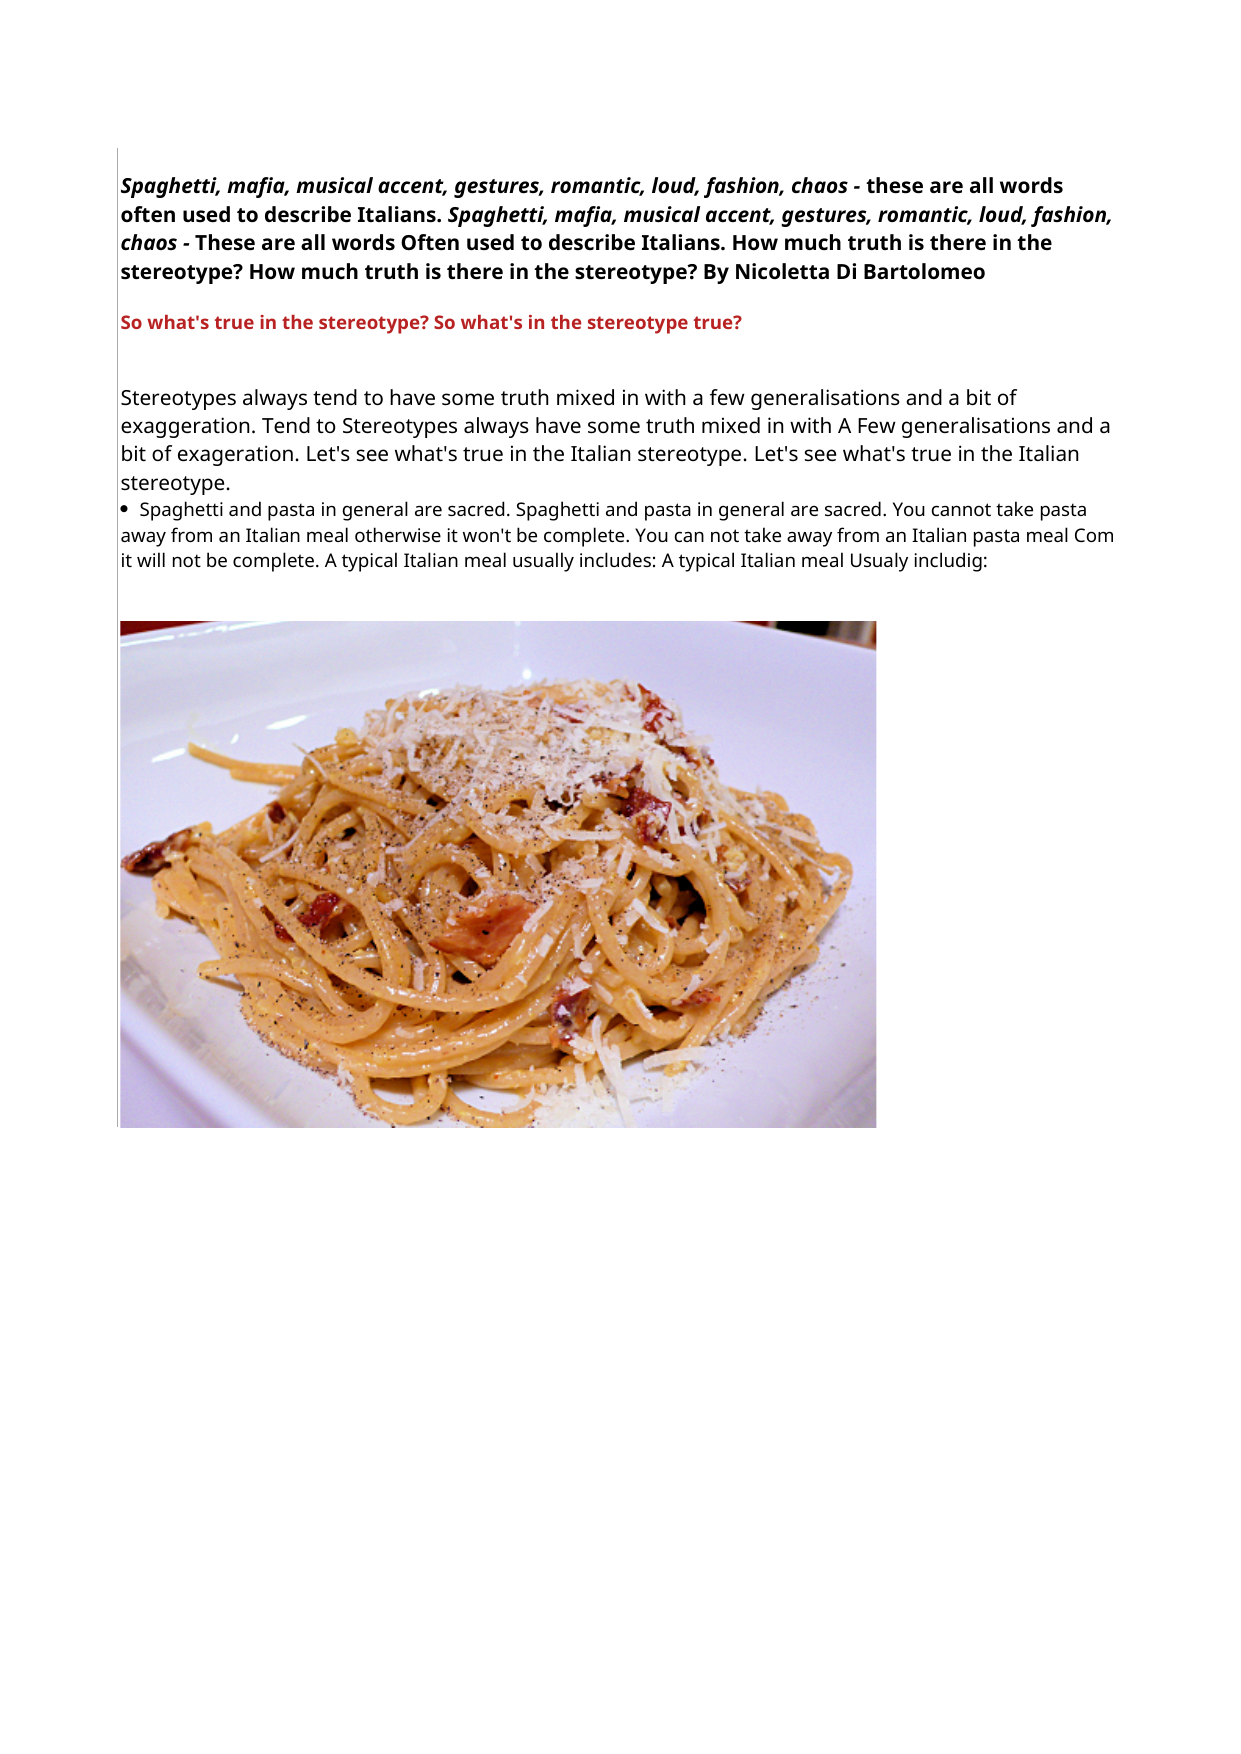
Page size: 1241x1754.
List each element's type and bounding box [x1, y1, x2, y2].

picture [120, 621, 877, 1128]
table_header [120, 148, 1121, 1127]
